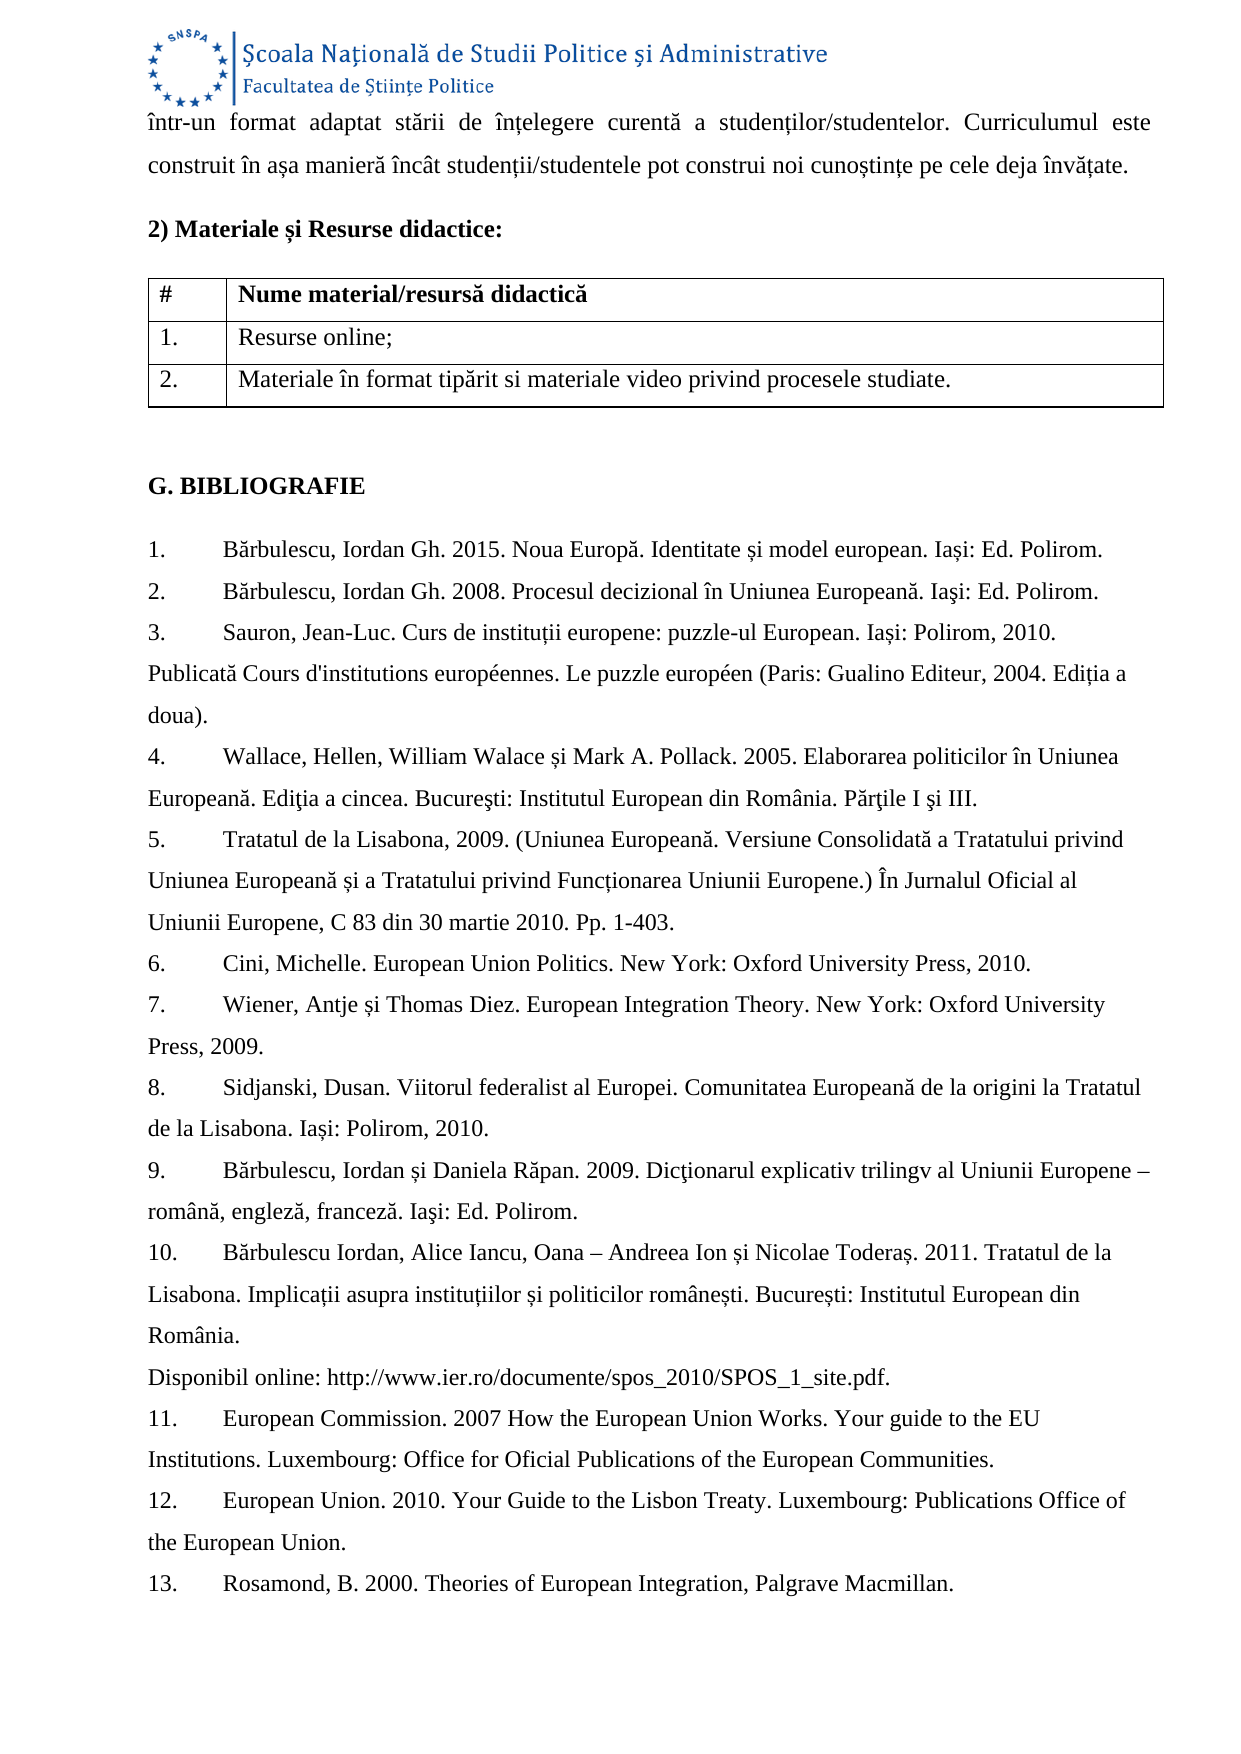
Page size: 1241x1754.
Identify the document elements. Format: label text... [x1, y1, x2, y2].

text 4. Wallace, Hellen, William Walace și Mark A. Pollack. 2005. Elaborarea politicilor în Uniunea Europeană. Ediţia a cincea. Bucureşti: Institutul European din România. Părţile I şi III. [148, 742, 1152, 811]
table_cell 1. [149, 322, 226, 363]
text 12. European Union. 2010. Your Guide to the Lisbon Treaty. Luxembourg: Publications Office of the European Union. [148, 1487, 1152, 1556]
text 9. Bărbulescu, Iordan și Daniela Răpan. 2009. Dicţionarul explicativ trilingv al Uniunii Europene – română, engleză, franceză. Iaşi: Ed. Polirom. [148, 1156, 1152, 1225]
text 3. Sauron, Jean-Luc. Curs de instituții europene: puzzle-ul European. Iași: Polirom, 2010. Publicată Cours d'institutions européennes. Le puzzle européen (Paris: Gualino Editeur, 2004. Ediția a doua). [148, 618, 1152, 728]
table_header # [149, 279, 226, 321]
table_cell 2. [149, 365, 226, 406]
text 6. Cini, Michelle. European Union Politics. New York: Oxford University Press, 2010. [148, 949, 1152, 977]
table_cell Materiale în format tipărit si materiale video privind procesele studiate. [227, 365, 1163, 406]
table_header Nume material/resursă didactică [227, 279, 1163, 321]
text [148, 107, 1152, 178]
text 2) Materiale și Resurse didactice: [148, 214, 1093, 242]
text 11. European Commission. 2007 How the European Union Works. Your guide to the EU Institutions. Luxembourg: Office for Oficial Publications of the European Communities. [148, 1404, 1152, 1473]
text 8. Sidjanski, Dusan. Viitorul federalist al Europei. Comunitatea Europeană de la origini la Tratatul de la Lisabona. Iași: Polirom, 2010. [148, 1073, 1152, 1142]
text Disponibil online: http://www.ier.ro/documente/spos_2010/SPOS_1_site.pdf. [148, 1362, 1152, 1390]
text 10. Bărbulescu Iordan, Alice Iancu, Oana – Andreea Ion și Nicolae Toderaș. 2011. Tratatul de la Lisabona. Implicații asupra instituțiilor și politicilor românești. București: Institutul European din România. [148, 1238, 1152, 1349]
picture [147, 29, 828, 107]
table_cell Resurse online; [227, 322, 1163, 363]
text 5. Tratatul de la Lisabona, 2009. (Uniunea Europeană. Versiune Consolidată a Tratatului privind Uniunea Europeană și a Tratatului privind Funcționarea Uniunii Europene.) În Jurnalul Oficial al Uniunii Europene, C 83 din 30 martie 2010. Pp. 1-403. [148, 825, 1152, 935]
text G. BIBLIOGRAFIE [148, 471, 1093, 500]
text 7. Wiener, Antje și Thomas Diez. European Integration Theory. New York: Oxford University Press, 2009. [148, 990, 1152, 1059]
text 13. Rosamond, B. 2000. Theories of European Integration, Palgrave Macmillan. [148, 1569, 1152, 1597]
text 1. Bărbulescu, Iordan Gh. 2015. Noua Europă. Identitate și model european. Iași: Ed. Polirom. [148, 535, 1152, 563]
text 2. Bărbulescu, Iordan Gh. 2008. Procesul decizional în Uniunea Europeană. Iaşi: Ed. Polirom. [148, 577, 1152, 604]
